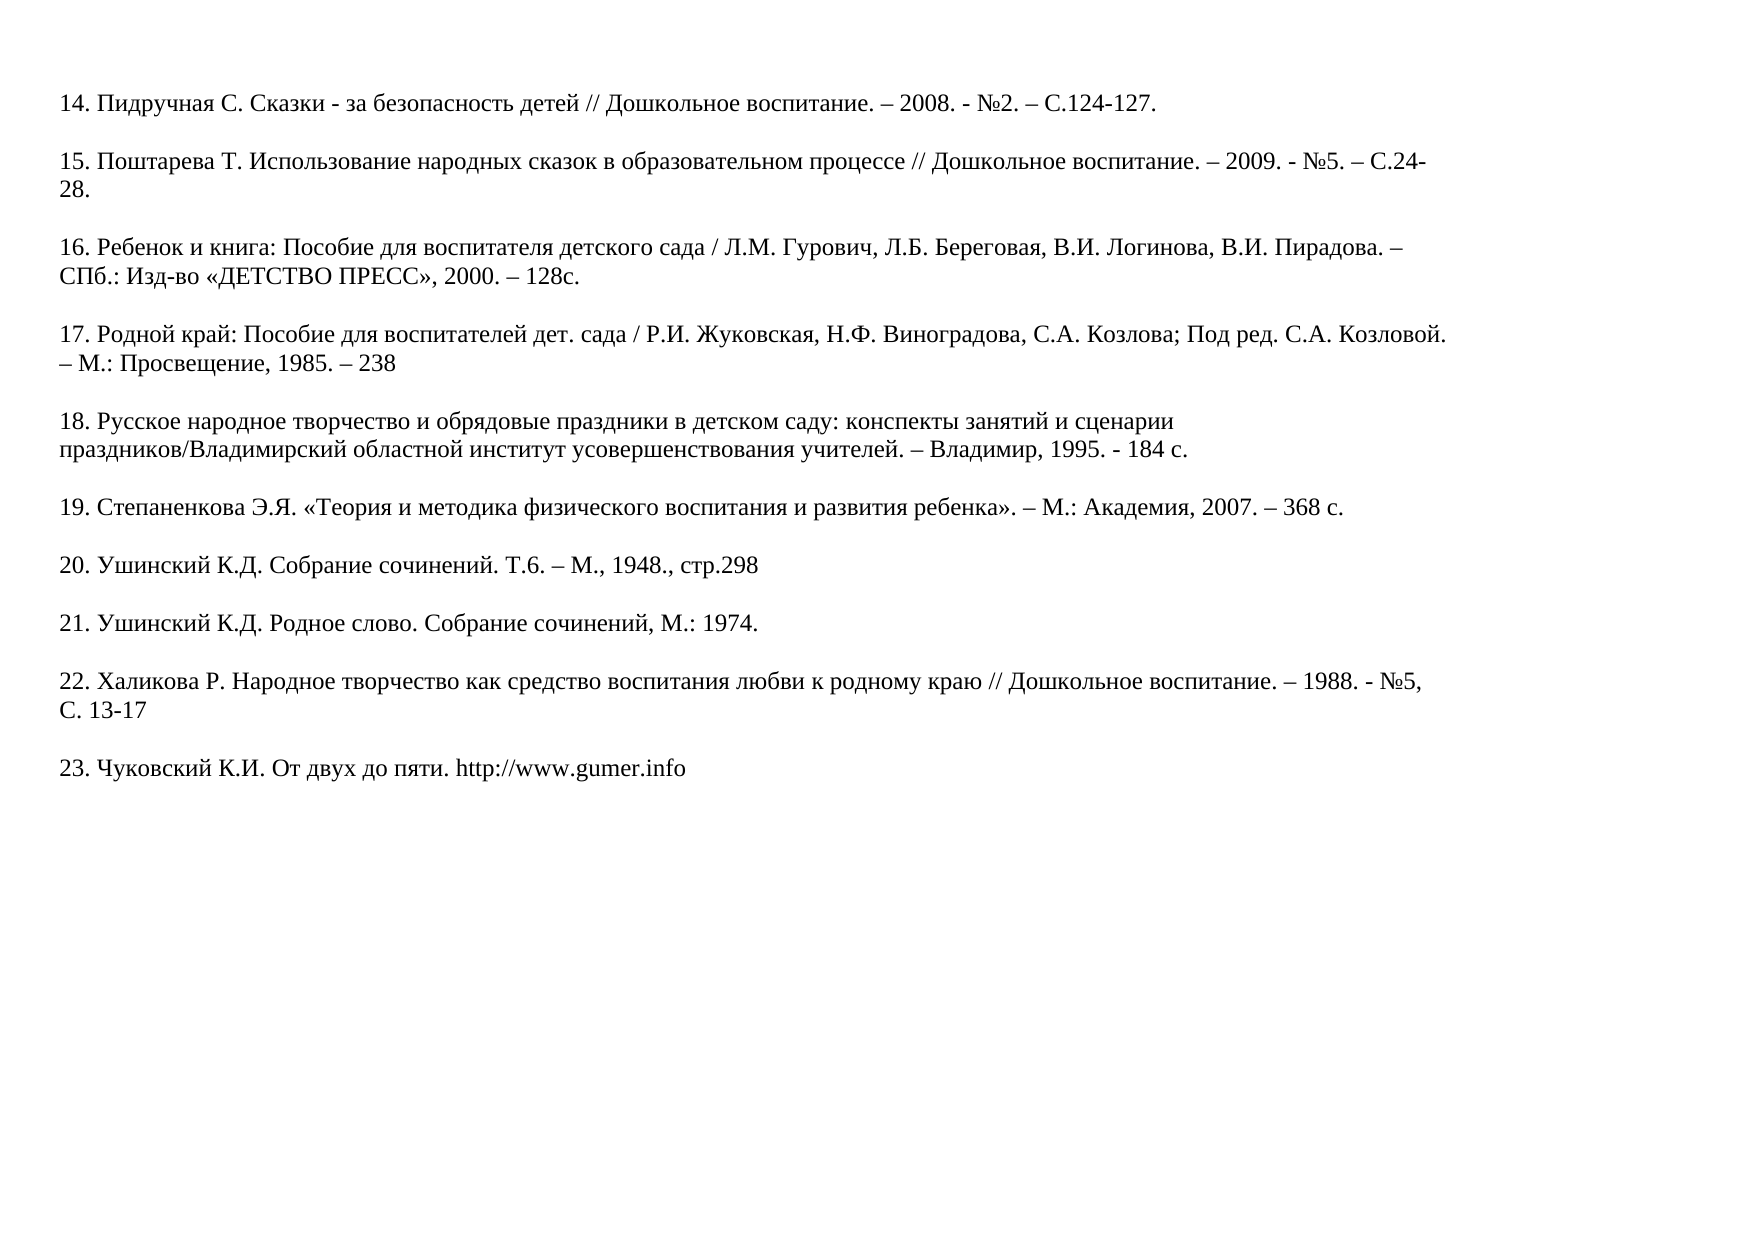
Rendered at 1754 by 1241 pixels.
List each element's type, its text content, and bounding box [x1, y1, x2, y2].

text 21. Ушинский К.Д. Родное слово. Собрание сочинений, М.: 1974. [59, 608, 1447, 637]
text 20. Ушинский К.Д. Собрание сочинений. Т.6. – М., 1948., стр.298 [59, 550, 1447, 579]
text 22. Халикова Р. Народное творчество как средство воспитания любви к родному краю // Дошкольное воспитание. – 1988. - №5, С. 13-17 [59, 666, 1447, 724]
text 17. Родной край: Пособие для воспитателей дет. сада / Р.И. Жуковская, Н.Ф. Виноградова, С.А. Козлова; Под ред. С.А. Козловой. – М.: Просвещение, 1985. – 238 [59, 319, 1447, 377]
text 16. Ребенок и книга: Пособие для воспитателя детского сада / Л.М. Гурович, Л.Б. Береговая, В.И. Логинова, В.И. Пирадова. – СПб.: Изд-во «ДЕТСТВО ПРЕСС», 2000. – 128с. [59, 232, 1447, 290]
text 18. Русское народное творчество и обрядовые праздники в детском саду: конспекты занятий и сценарии праздников/Владимирский областной институт усовершенствования учителей. – Владимир, 1995. - 184 с. [59, 406, 1447, 463]
text 23. Чуковский К.И. От двух до пяти. http://www.gumer.info [59, 753, 1447, 782]
text 19. Степаненкова Э.Я. «Теория и методика физического воспитания и развития ребенка». – М.: Академия, 2007. – 368 с. [59, 492, 1447, 521]
text 15. Поштарева Т. Использование народных сказок в образовательном процессе // Дошкольное воспитание. – 2009. - №5. – С.24-28. [59, 146, 1447, 203]
text 14. Пидручная С. Сказки - за безопасность детей // Дошкольное воспитание. – 2008. - №2. – С.124-127. [59, 88, 1447, 117]
